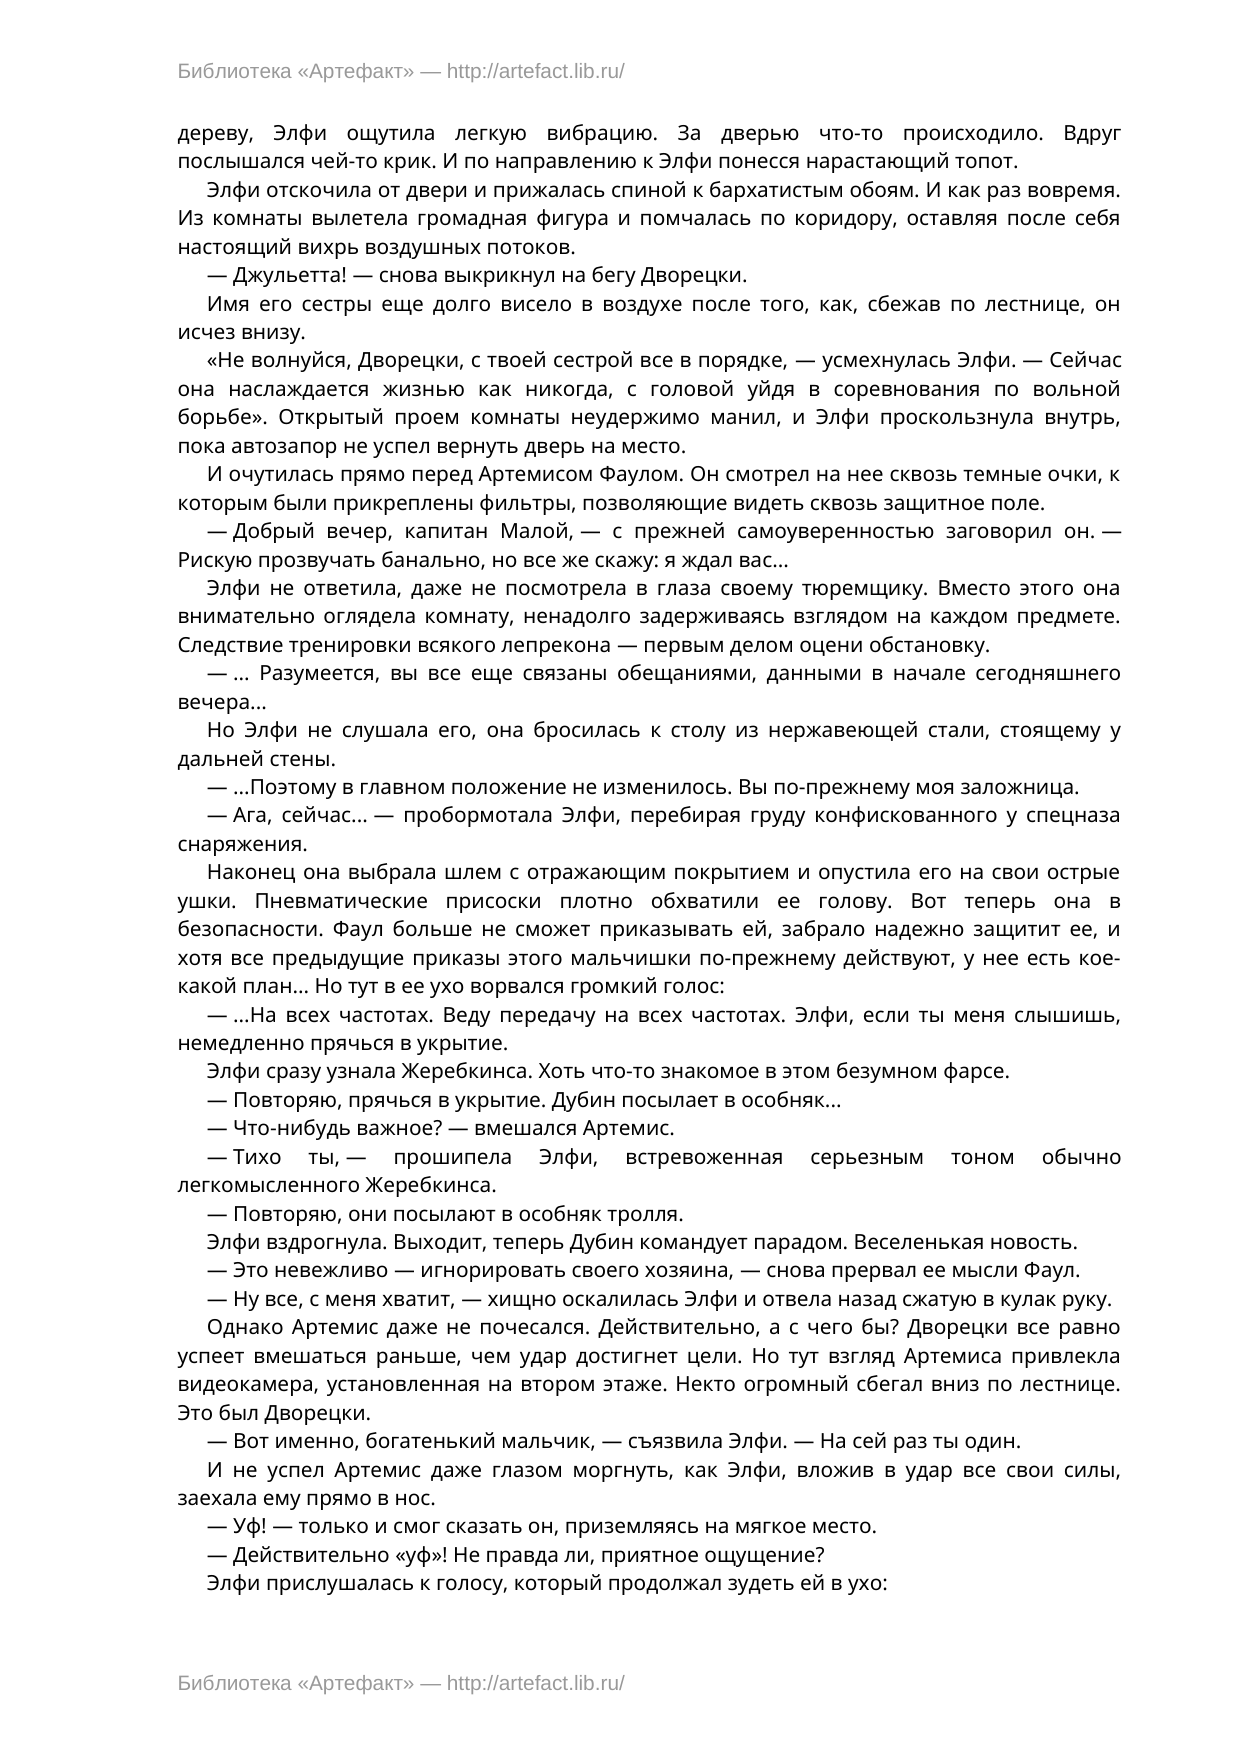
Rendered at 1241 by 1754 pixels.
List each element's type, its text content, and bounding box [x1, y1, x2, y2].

text И не успел Артемис даже глазом моргнуть, как Элфи, вложив в удар все свои силы, заехала ему прямо в нос. [177, 1455, 1122, 1512]
text — Повторяю, они посылают в особняк тролля. [177, 1199, 1122, 1227]
text — Что-нибудь важное? — вмешался Артемис. [177, 1113, 1122, 1142]
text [177, 118, 1122, 175]
text Наконец она выбрала шлем с отражающим покрытием и опустила его на свои острые ушки. Пневматические присоски плотно обхватили ее голову. Вот теперь она в безопасности. Фаул больше не сможет приказывать ей, забрало надежно защитит ее, и хотя все предыдущие приказы этого мальчишки по-прежнему действуют, у нее есть кое-какой план... Но тут в ее ухо ворвался громкий голос: [177, 857, 1122, 1000]
text — Добрый вечер, капитан Малой, — с прежней самоуверенностью заговорил он. — Рискую прозвучать банально, но все же скажу: я ждал вас... [177, 516, 1122, 573]
text Элфи вздрогнула. Выходит, теперь Дубин командует парадом. Веселенькая новость. [177, 1227, 1122, 1256]
text — ... Разумеется, вы все еще связаны обещаниями, данными в начале сегодняшнего вечера... [177, 658, 1122, 715]
text Элфи не ответила, даже не посмотрела в глаза своему тюремщику. Вместо этого она внимательно оглядела комнату, ненадолго задерживаясь взглядом на каждом предмете. Следствие тренировки всякого лепрекона — первым делом оцени обстановку. [177, 573, 1122, 658]
text «Не волнуйся, Дворецки, с твоей сестрой все в порядке, — усмехнулась Элфи. — Сейчас она наслаждается жизнью как никогда, с головой уйдя в соревнования по вольной борьбе». Открытый проем комнаты неудержимо манил, и Элфи проскользнула внутрь, пока автозапор не успел вернуть дверь на место. [177, 346, 1122, 459]
text — Тихо ты, — прошипела Элфи, встревоженная серьезным тоном обычно легкомысленного Жеребкинса. [177, 1142, 1122, 1199]
text — ...Поэтому в главном положение не изменилось. Вы по-прежнему моя заложница. [177, 772, 1122, 801]
text Элфи прислушалась к голосу, который продолжал зудеть ей в ухо: [177, 1568, 1122, 1597]
text Но Элфи не слушала его, она бросилась к столу из нержавеющей стали, стоящему у дальней стены. [177, 715, 1122, 772]
text — Повторяю, прячься в укрытие. Дубин посылает в особняк... [177, 1085, 1122, 1113]
text И очутилась прямо перед Артемисом Фаулом. Он смотрел на нее сквозь темные очки, к которым были прикреплены фильтры, позволяющие видеть сквозь защитное поле. [177, 459, 1122, 516]
text Однако Артемис даже не почесался. Действительно, а с чего бы? Дворецки все равно успеет вмешаться раньше, чем удар достигнет цели. Но тут взгляд Артемиса привлекла видеокамера, установленная на втором этаже. Некто огромный сбегал вниз по лестнице. Это был Дворецки. [177, 1312, 1122, 1426]
text — Ага, сейчас... — пробормотала Элфи, перебирая груду конфискованного у спецназа снаряжения. [177, 801, 1122, 857]
text — Действительно «уф»! Не правда ли, приятное ощущение? [177, 1540, 1122, 1568]
text Элфи отскочила от двери и прижалась спиной к бархатистым обоям. И как раз вовремя. Из комнаты вылетела громадная фигура и помчалась по коридору, оставляя после себя настоящий вихрь воздушных потоков. [177, 175, 1122, 260]
text — Ну все, с меня хватит, — хищно оскалилась Элфи и отвела назад сжатую в кулак руку. [177, 1284, 1122, 1312]
text — Джульетта! — снова выкрикнул на бегу Дворецки. [177, 260, 1122, 289]
text — Это невежливо — игнорировать своего хозяина, — снова прервал ее мысли Фаул. [177, 1256, 1122, 1284]
text — ...На всех частотах. Веду передачу на всех частотах. Элфи, если ты меня слышишь, немедленно прячься в укрытие. [177, 1000, 1122, 1057]
text Имя его сестры еще долго висело в воздухе после того, как, сбежав по лестнице, он исчез внизу. [177, 289, 1122, 346]
text Элфи сразу узнала Жеребкинса. Хоть что-то знакомое в этом безумном фарсе. [177, 1057, 1122, 1085]
text — Вот именно, богатенький мальчик, — съязвила Элфи. — На сей раз ты один. [177, 1426, 1122, 1455]
text — Уф! — только и смог сказать он, приземляясь на мягкое место. [177, 1512, 1122, 1540]
